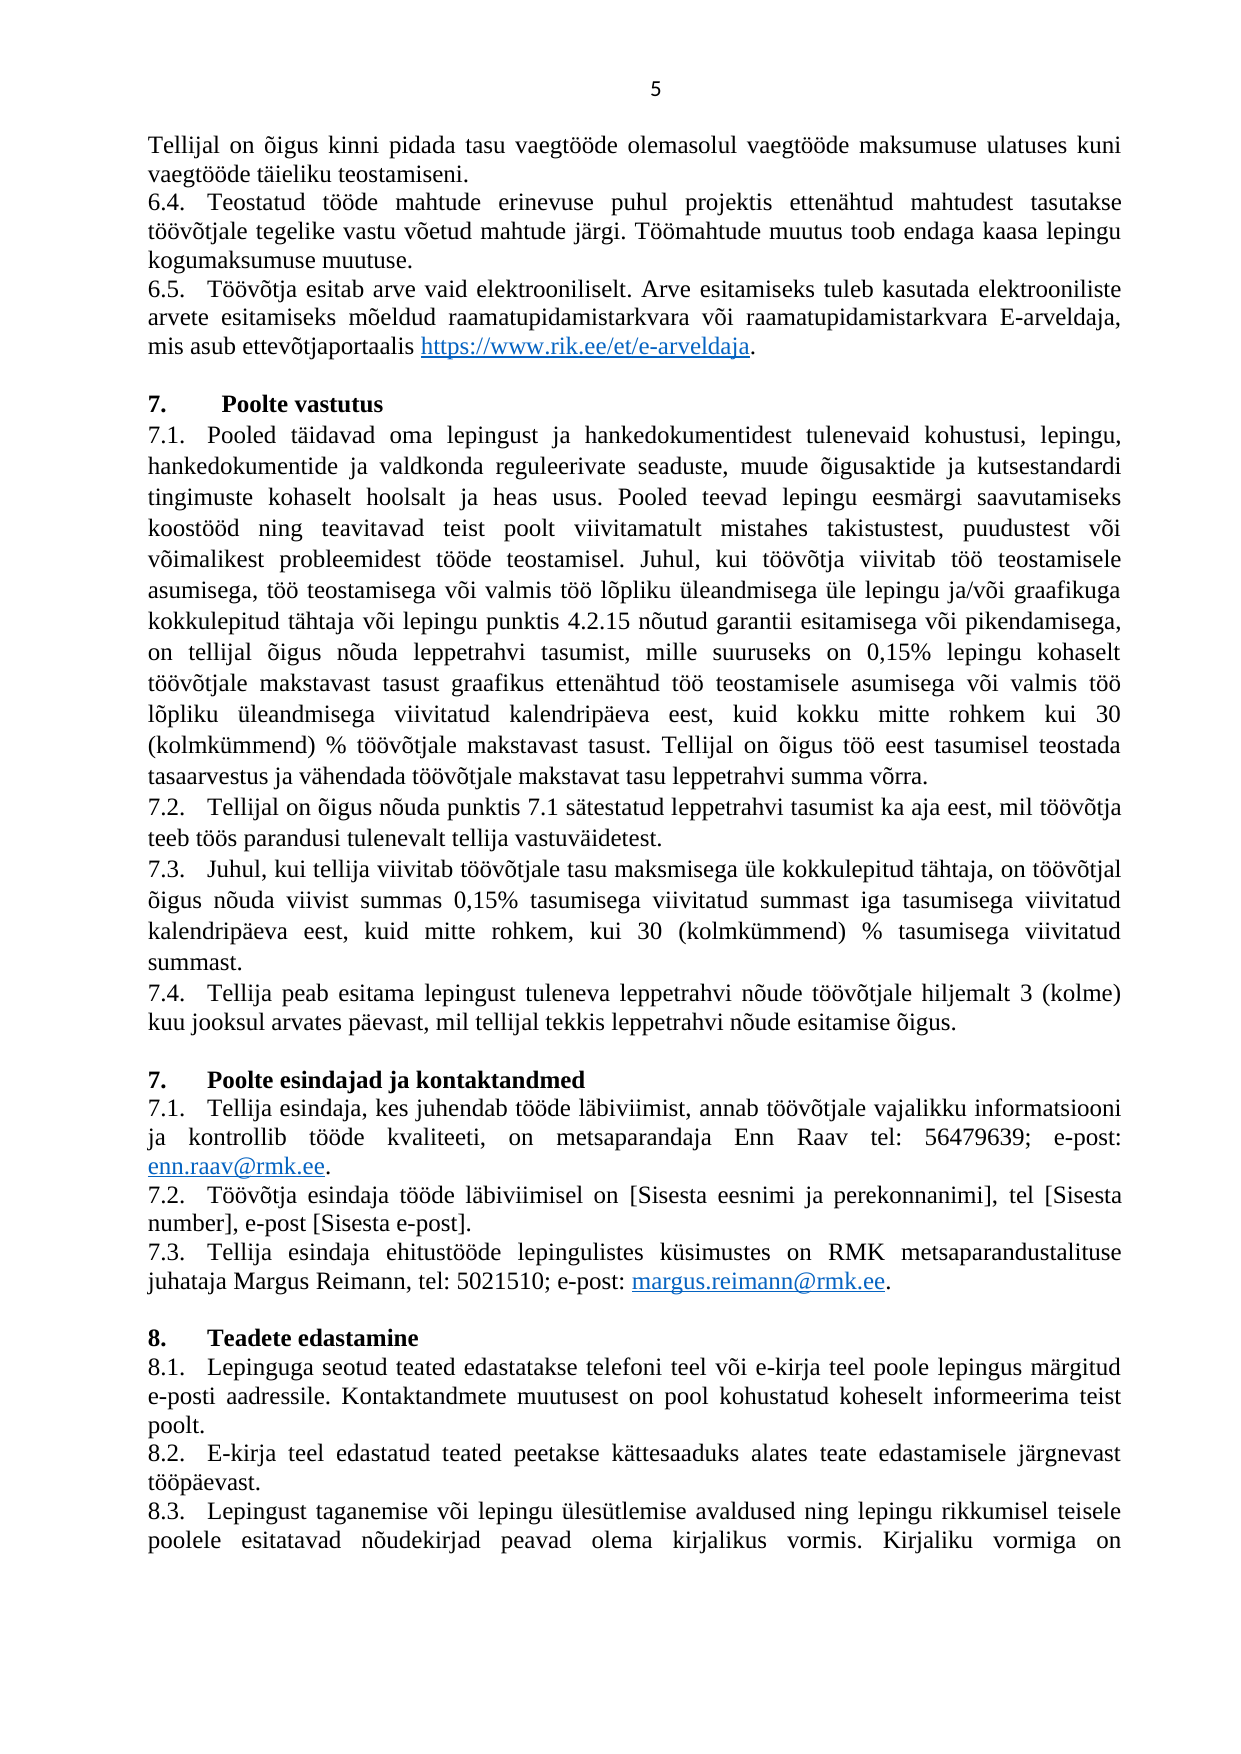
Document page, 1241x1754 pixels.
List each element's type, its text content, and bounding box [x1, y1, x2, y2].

text Tellija esindaja ehitustööde lepingulistes küsimustes on RMK metsaparandustalituse juhataja Margus Reimann, tel: 5021510; e-post: margus.reimann@rmk.ee. [148, 1237, 1122, 1295]
text Lepinguga seotud teated edastatakse telefoni teel või e-kirja teel poole lepingus märgitud e-posti aadressile. Kontaktandmete muutusest on pool kohustatud koheselt informeerima teist poolt. [148, 1352, 1122, 1438]
text Töövõtja esitab arve vaid elektrooniliselt. Arve esitamiseks tuleb kasutada elektrooniliste arvete esitamiseks mõeldud raamatupidamistarkvara või raamatupidamistarkvara E-arveldaja, mis asub ettevõtjaportaalis https://www.rik.ee/et/e-arveldaja. [148, 274, 1122, 360]
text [148, 1496, 1122, 1553]
text 7.4. Tellija peab esitama lepingust tuleneva leppetrahvi nõude töövõtjale hiljemalt 3 (kolme) kuu jooksul arvates päevast, mil tellijal tekkis leppetrahvi nõude esitamise õigus. [148, 978, 1122, 1036]
text Teostatud tööde mahtude erinevuse puhul projektis ettenähtud mahtudest tasutakse töövõtjale tegelike vastu võetud mahtude järgi. Töömahtude muutus toob endaga kaasa lepingu kogumaksumuse muutuse. [148, 187, 1122, 274]
text 7.1. Pooled täidavad oma lepingust ja hankedokumentidest tulenevaid kohustusi, lepingu, hankedokumentide ja valdkonda reguleerivate seaduste, muude õigusaktide ja kutsestandardi tingimuste kohaselt hoolsalt ja heas usus. Pooled teevad lepingu eesmärgi saavutamiseks koostööd ning teavitavad teist poolt viivitamatult mistahes takistustest, puudustest või võimalikest probleemidest tööde teostamisel. Juhul, kui töövõtja viivitab töö teostamisele asumisega, töö teostamisega või valmis töö lõpliku üleandmisega üle lepingu ja/või graafikuga kokkulepitud tähtaja või lepingu punktis 4.2.15 nõutud garantii esitamisega või pikendamisega, on tellijal õigus nõuda leppetrahvi tasumist, mille suuruseks on 0,15% lepingu kohaselt töövõtjale makstavast tasust graafikus ettenähtud töö teostamisele asumisega või valmis töö lõpliku üleandmisega viivitatud kalendripäeva eest, kuid kokku mitte rohkem kui 30 (kolmkümmend) % töövõtjale makstavast tasust. Tellijal on õigus töö eest tasumisel teostada tasaarvestus ja vähendada töövõtjale makstavat tasu leppetrahvi summa võrra. [148, 420, 1122, 790]
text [148, 130, 1122, 187]
text 7.2. Tellijal on õigus nõuda punktis 7.1 sätestatud leppetrahvi tasumist ka aja eest, mil töövõtja teeb töös parandusi tulenevalt tellija vastuväidetest. [148, 792, 1122, 852]
text 7. Poolte vastutus [148, 389, 1122, 417]
text Tellija esindaja, kes juhendab tööde läbiviimist, annab töövõtjale vajalikku informatsiooni ja kontrollib tööde kvaliteeti, on metsaparandaja Enn Raav tel: 56479639; e-post: enn.raav@rmk.ee. [148, 1093, 1122, 1180]
text E-kirja teel edastatud teated peetakse kättesaaduks alates teate edastamisele järgnevast tööpäevast. [148, 1438, 1122, 1496]
text Töövõtja esindaja tööde läbiviimisel on tel , e-post [148, 1180, 1122, 1237]
text Poolte esindajad ja kontaktandmed [148, 1065, 1122, 1093]
text Teadete edastamine [148, 1323, 1122, 1352]
text 7.3. Juhul, kui tellija viivitab töövõtjale tasu maksmisega üle kokkulepitud tähtaja, on töövõtjal õigus nõuda viivist summas 0,15% tasumisega viivitatud summast iga tasumisega viivitatud kalendripäeva eest, kuid mitte rohkem, kui 30 (kolmkümmend) % tasumisega viivitatud summast. [148, 854, 1122, 976]
